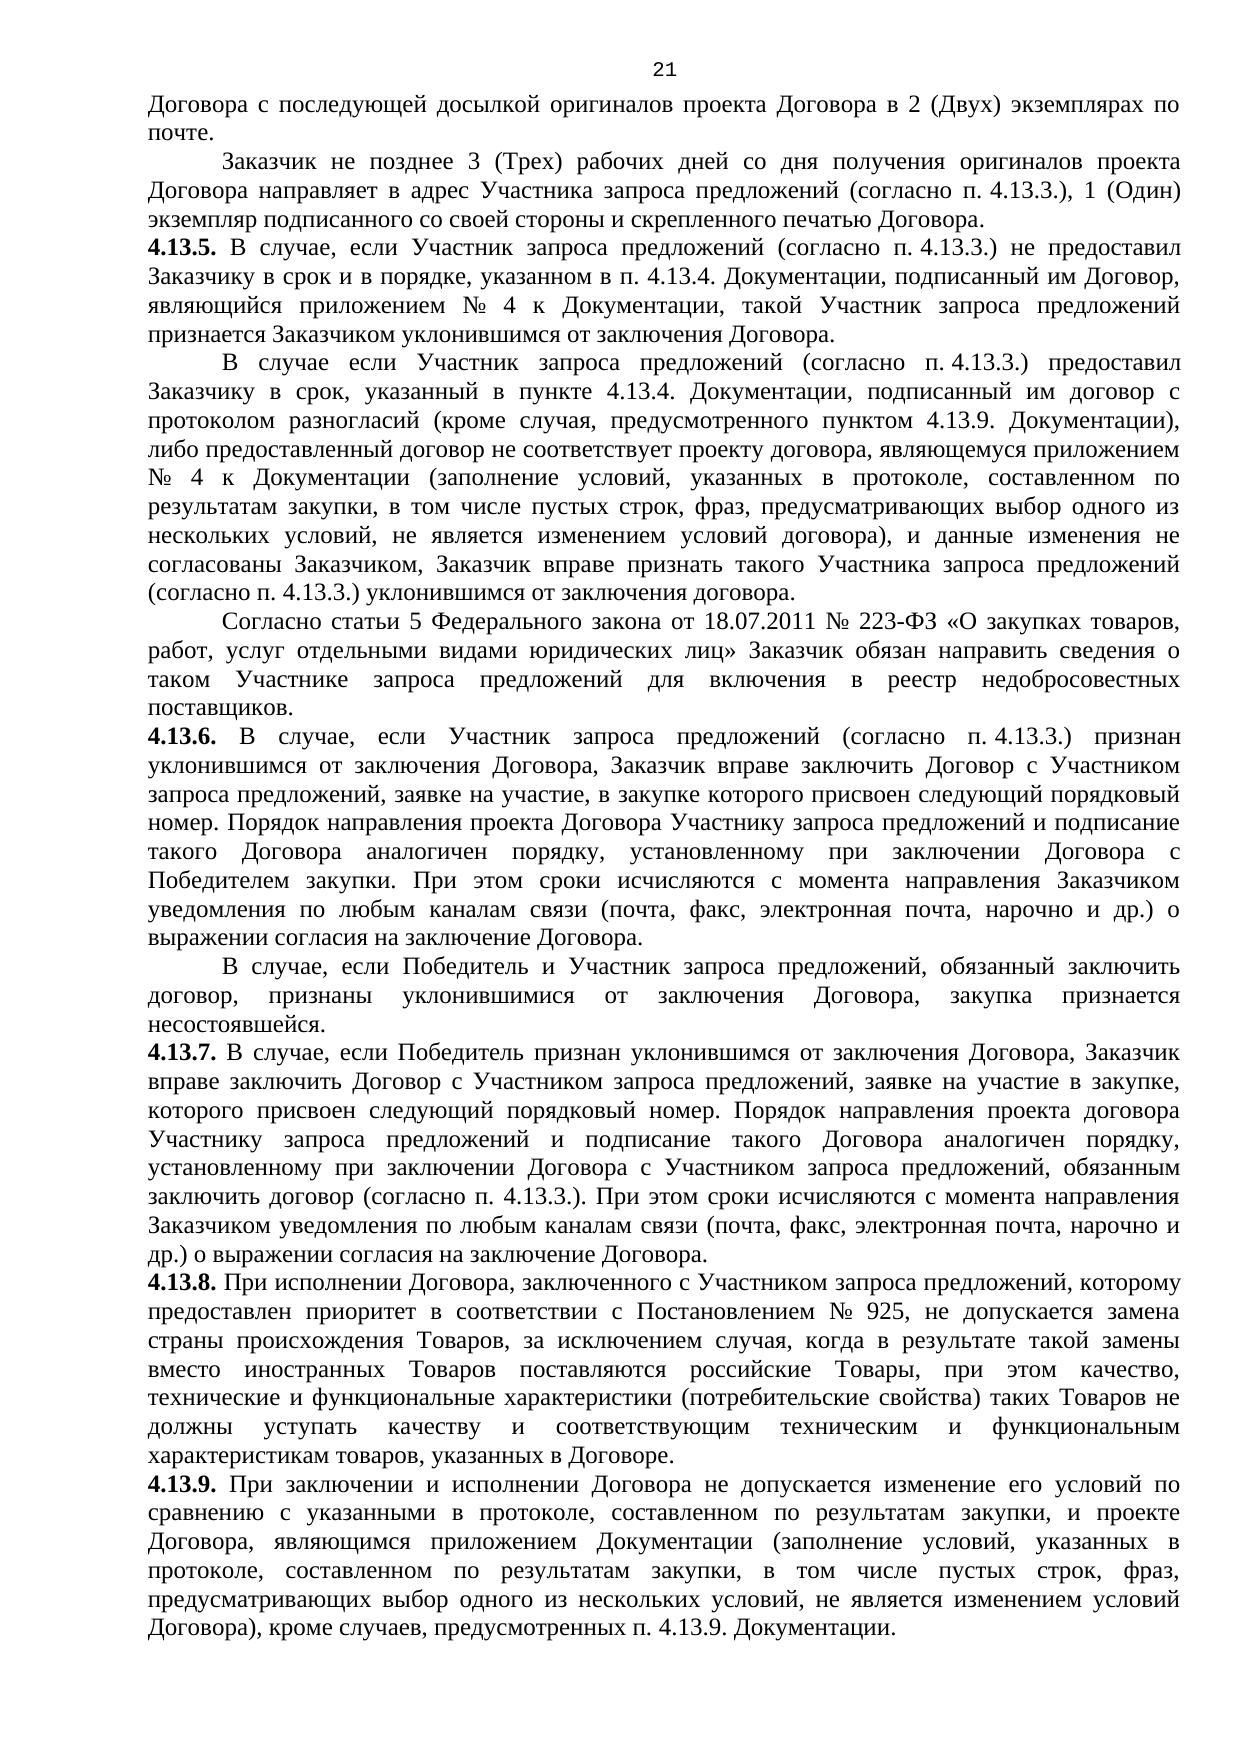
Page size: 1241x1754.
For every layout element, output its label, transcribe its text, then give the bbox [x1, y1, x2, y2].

text 4.13.6. В случае, если Участник запроса предложений (согласно п. 4.13.3.) признан уклонившимся от заключения Договора, Заказчик вправе заключить Договор с Участником запроса предложений, заявке на участие, в закупке которого присвоен следующий порядковый номер. Порядок направления проекта Договора Участнику запроса предложений и подписание такого Договора аналогичен порядку, установленному при заключении Договора с Победителем закупки. При этом сроки исчисляются с момента направления Заказчиком уведомления по любым каналам связи (почта, факс, электронная почта, нарочно и др.) о выражении согласия на заключение Договора. [148, 721, 1181, 951]
text Согласно статьи 5 Федерального закона от 18.07.2011 № 223-ФЗ «О закупках товаров, работ, услуг отдельными видами юридических лиц» Заказчик обязан направить сведения о таком Участнике запроса предложений для включения в реестр недобросовестных поставщиков. [148, 606, 1181, 721]
text 4.13.8. При исполнении Договора, заключенного с Участником запроса предложений, которому предоставлен приоритет в соответствии с Постановлением № 925, не допускается замена страны происхождения Товаров, за исключением случая, когда в результате такой замены вместо иностранных Товаров поставляются российские Товары, при этом качество, технические и функциональные характеристики (потребительские свойства) таких Товаров не должны уступать качеству и соответствующим техническим и функциональным характеристикам товаров, указанных в Договоре. [148, 1267, 1181, 1469]
text В случае если Участник запроса предложений (согласно п. 4.13.3.) предоставил Заказчику в срок, указанный в пункте 4.13.4. Документации, подписанный им договор с протоколом разногласий (кроме случая, предусмотренного пунктом 4.13.9. Документации), либо предоставленный договор не соответствует проекту договора, являющемуся приложением № 4 к Документации (заполнение условий, указанных в протоколе, составленном по результатам закупки, в том числе пустых строк, фраз, предусматривающих выбор одного из нескольких условий, не является изменением условий договора), и данные изменения не согласованы Заказчиком, Заказчик вправе признать такого Участника запроса предложений (согласно п. 4.13.3.) уклонившимся от заключения договора. [148, 347, 1181, 606]
text 4.13.9. При заключении и исполнении Договора не допускается изменение его условий по сравнению с указанными в протоколе, составленном по результатам закупки, и проекте Договора, являющимся приложением Документации (заполнение условий, указанных в протоколе, составленном по результатам закупки, в том числе пустых строк, фраз, предусматривающих выбор одного из нескольких условий, не является изменением условий Договора), кроме случаев, предусмотренных п. 4.13.9. Документации. [148, 1469, 1181, 1641]
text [148, 89, 1181, 146]
text 4.13.5. В случае, если Участник запроса предложений (согласно п. 4.13.3.) не предоставил Заказчику в срок и в порядке, указанном в п. 4.13.4. Документации, подписанный им Договор, являющийся приложением № 4 к Документации, такой Участник запроса предложений признается Заказчиком уклонившимся от заключения Договора. [148, 232, 1181, 347]
text Заказчик не позднее 3 (Трех) рабочих дней со дня получения оригиналов проекта Договора направляет в адрес Участника запроса предложений (согласно п. 4.13.3.), 1 (Один) экземпляр подписанного со своей стороны и скрепленного печатью Договора. [148, 146, 1181, 232]
text 4.13.7. В случае, если Победитель признан уклонившимся от заключения Договора, Заказчик вправе заключить Договор с Участником запроса предложений, заявке на участие в закупке, которого присвоен следующий порядковый номер. Порядок направления проекта договора Участнику запроса предложений и подписание такого Договора аналогичен порядку, установленному при заключении Договора с Участником запроса предложений, обязанным заключить договор (согласно п. 4.13.3.). При этом сроки исчисляются с момента направления Заказчиком уведомления по любым каналам связи (почта, факс, электронная почта, нарочно и др.) о выражении согласия на заключение Договора. [148, 1037, 1181, 1267]
text В случае, если Победитель и Участник запроса предложений, обязанный заключить договор, признаны уклонившимися от заключения Договора, закупка признается несостоявшейся. [148, 951, 1181, 1037]
